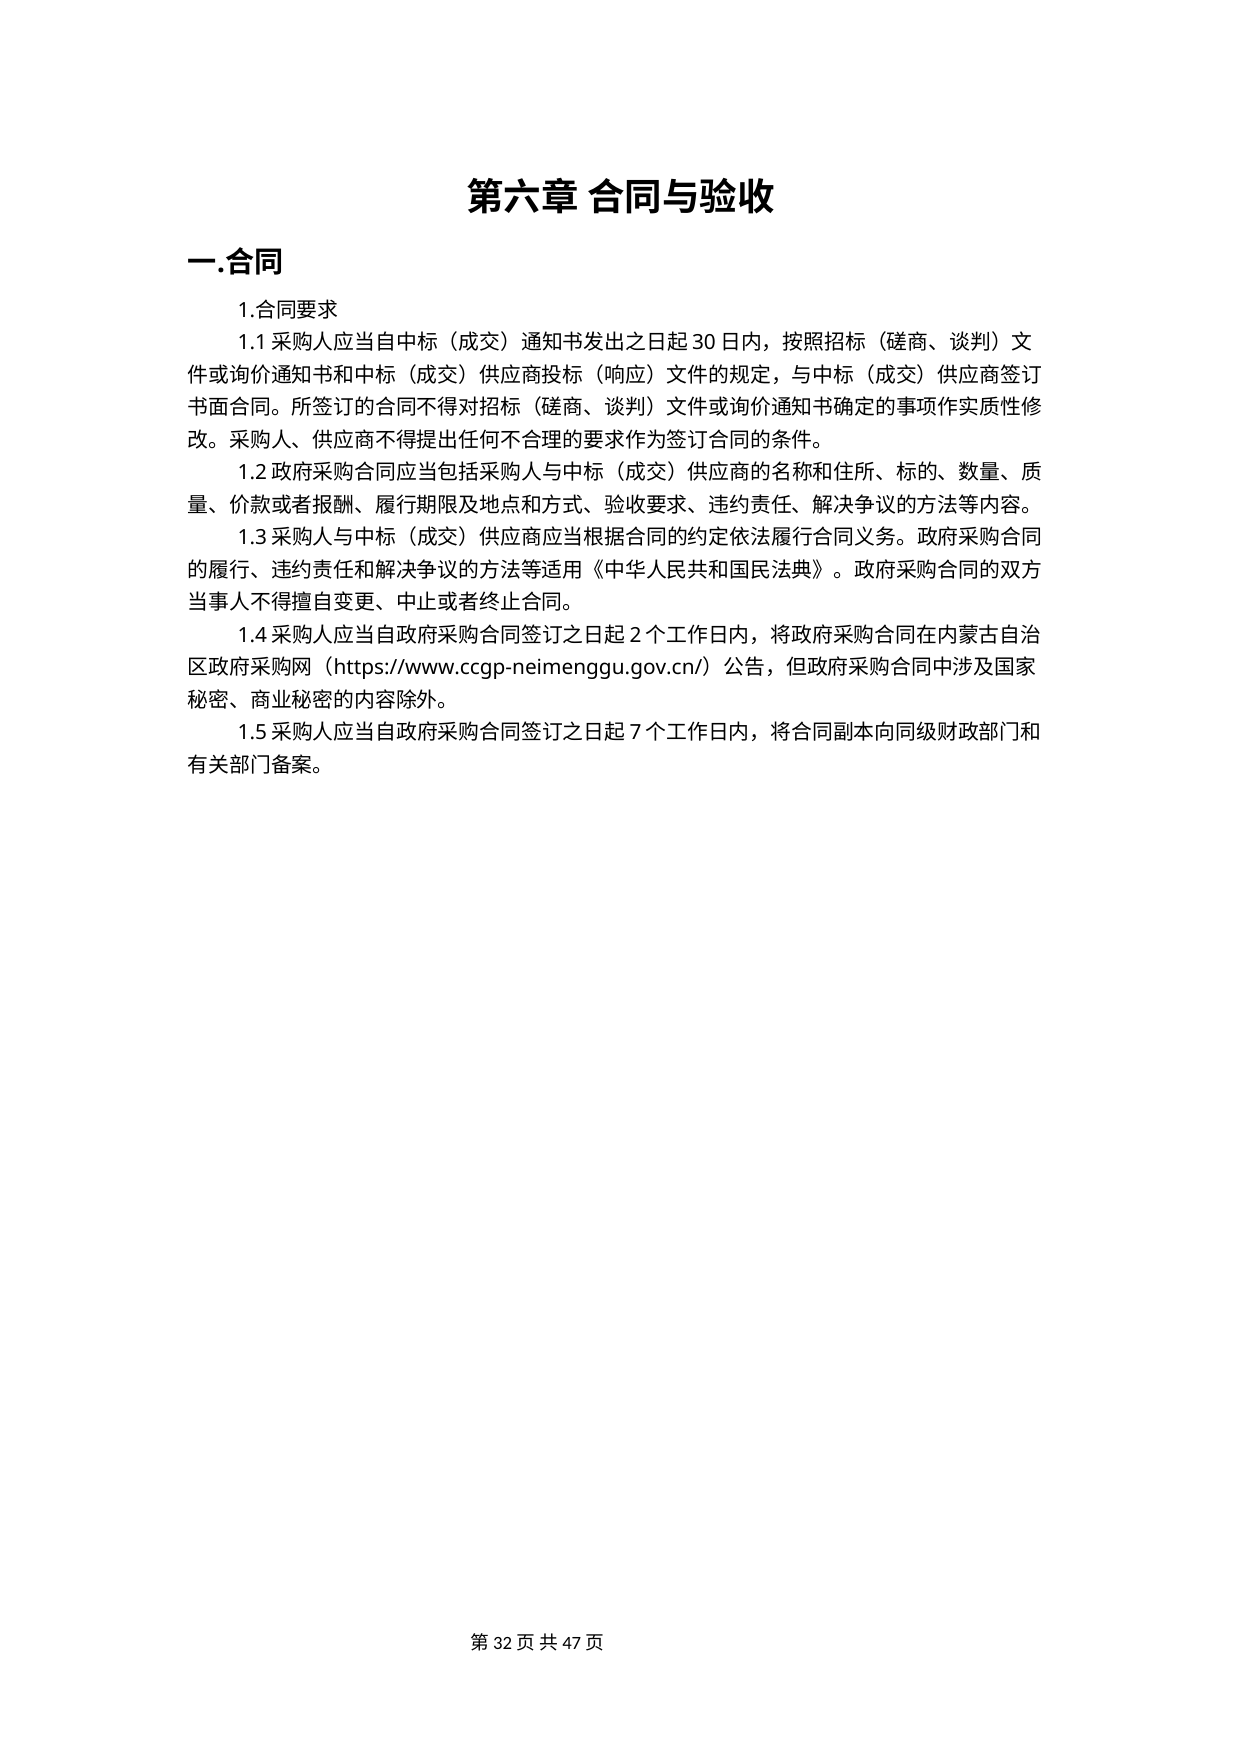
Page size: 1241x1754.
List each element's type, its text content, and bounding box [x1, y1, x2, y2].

text 1.1采购人应当自中标（成交）通知书发出之日起30日内，按照招标（磋商、谈判）文件或询价通知书和中标（成交）供应商投标（响应）文件的规定，与中标（成交）供应商签订书面合同。所签订的合同不得对招标（磋商、谈判）文件或询价通知书确定的事项作实质性修改。采购人、供应商不得提出任何不合理的要求作为签订合同的条件。 [187, 324, 1053, 454]
text 第六章 合同与验收 [187, 162, 1053, 227]
text 1.合同要求 [187, 292, 1053, 324]
text 1.3采购人与中标（成交）供应商应当根据合同的约定依法履行合同义务。政府采购合同的履行、违约责任和解决争议的方法等适用《中华人民共和国民法典》。政府采购合同的双方当事人不得擅自变更、中止或者终止合同。 [187, 519, 1053, 617]
text 1.5采购人应当自政府采购合同签订之日起7个工作日内，将合同副本向同级财政部门和有关部门备案。 [187, 714, 1053, 779]
text 一.合同 [187, 227, 1053, 292]
text 1.2政府采购合同应当包括采购人与中标（成交）供应商的名称和住所、标的、数量、质量、价款或者报酬、履行期限及地点和方式、验收要求、违约责任、解决争议的方法等内容。 [187, 454, 1053, 519]
text 1.4采购人应当自政府采购合同签订之日起2个工作日内，将政府采购合同在内蒙古自治区政府采购网（https://www.ccgp-neimenggu.gov.cn/）公告，但政府采购合同中涉及国家秘密、商业秘密的内容除外。 [187, 617, 1053, 714]
